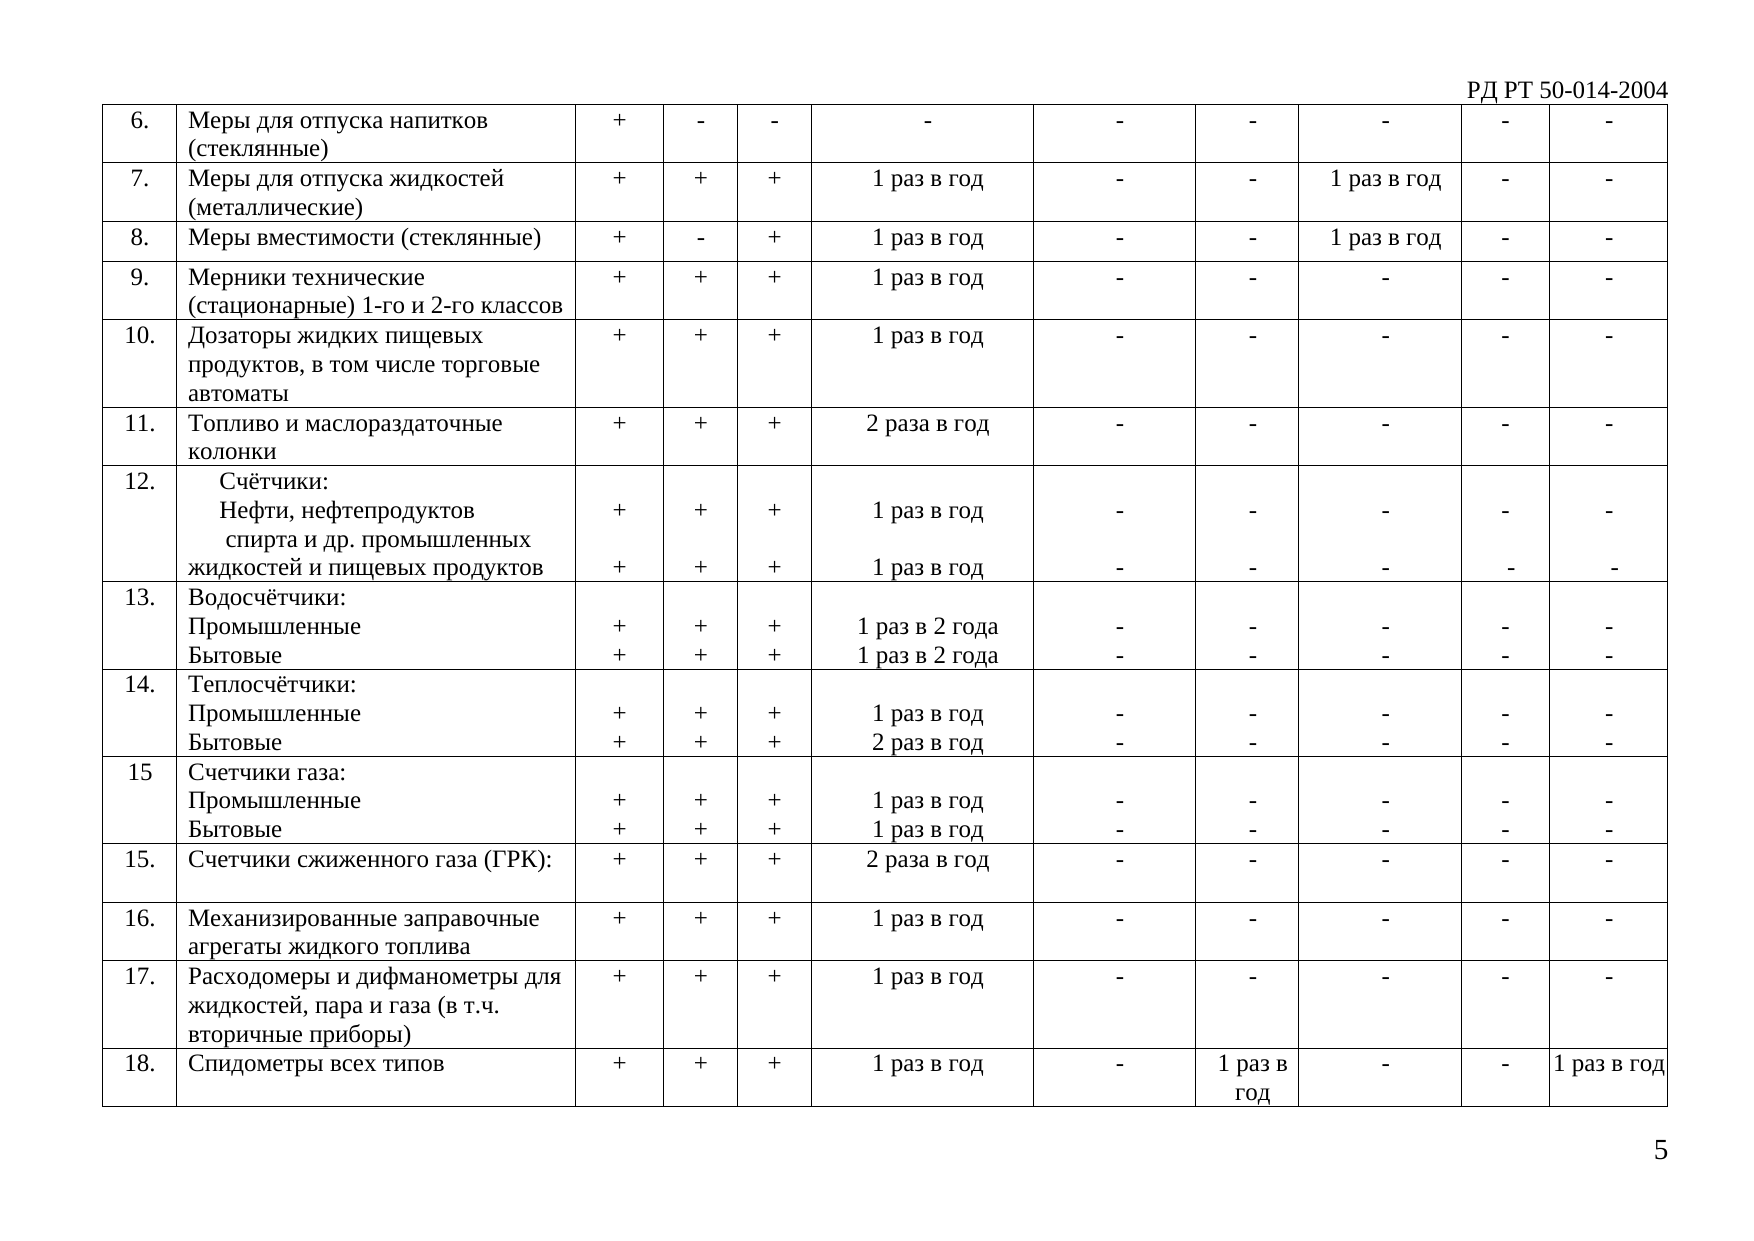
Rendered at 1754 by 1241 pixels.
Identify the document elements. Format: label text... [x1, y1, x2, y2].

table_cell - [1034, 903, 1195, 960]
table_cell + [738, 961, 811, 1047]
table_cell + [664, 408, 737, 465]
table_cell - [1462, 262, 1549, 319]
table_cell - [1034, 961, 1195, 1047]
table_cell Спидометры всех типов [177, 1049, 575, 1106]
table_cell - [1196, 903, 1298, 960]
table_cell + [664, 844, 737, 902]
table_cell - - [1550, 757, 1667, 843]
table_cell 1 раз в год [1550, 1049, 1667, 1106]
table_cell Механизированные заправочные агрегаты жидкого топлива [177, 903, 575, 960]
table_cell - - [1034, 757, 1195, 843]
table_cell + [576, 163, 663, 221]
table_cell 16. [103, 903, 176, 960]
table_cell - [664, 222, 737, 261]
table_cell + [738, 844, 811, 902]
table_cell - [1462, 105, 1549, 162]
table_cell 1 раз в год 1 раз в год [812, 466, 1033, 581]
table_cell + [576, 320, 663, 407]
table_cell - [1034, 105, 1195, 162]
table_cell - [1550, 262, 1667, 319]
table_cell 9. [103, 262, 176, 319]
table_cell 1 раз в год [812, 163, 1033, 221]
table_cell 1 раз в год [812, 222, 1033, 261]
table_cell - [1196, 105, 1298, 162]
table_cell + + [664, 757, 737, 843]
table_cell - - [1462, 582, 1549, 668]
table_cell - [1196, 320, 1298, 407]
table_cell + + [738, 582, 811, 668]
table_cell 1 раз в год 2 раз в год [812, 670, 1033, 756]
table_cell 2 раза в год [812, 408, 1033, 465]
table_cell 10. [103, 320, 176, 407]
table_cell 15. [103, 844, 176, 902]
table_cell Меры для отпуска жидкостей (металлические) [177, 163, 575, 221]
table_cell - [1299, 105, 1461, 162]
table_cell 15 [103, 757, 176, 843]
table_cell - [1299, 1049, 1461, 1106]
table_cell Водосчётчики: Промышленные Бытовые [177, 582, 575, 668]
table_cell - - [1299, 582, 1461, 668]
table_cell - [812, 105, 1033, 162]
table_cell + [576, 222, 663, 261]
table_cell + [738, 262, 811, 319]
table_cell + [738, 408, 811, 465]
table_cell + + [738, 757, 811, 843]
table_cell 2 раза в год [812, 844, 1033, 902]
table_cell - [1034, 320, 1195, 407]
table_cell - [1550, 222, 1667, 261]
table_cell - [1196, 222, 1298, 261]
table_cell 11. [103, 408, 176, 465]
table_cell + + [576, 466, 663, 581]
table_cell 1 раз в год 1 раз в год [812, 757, 1033, 843]
table_cell - [1034, 222, 1195, 261]
table_cell + + [738, 466, 811, 581]
table_cell - [1550, 163, 1667, 221]
table_cell - - [1462, 757, 1549, 843]
table_cell 1 раз в год [1299, 222, 1461, 261]
table_cell + [576, 844, 663, 902]
table_cell Счетчики газа: Промышленные Бытовые [177, 757, 575, 843]
table_cell 17. [103, 961, 176, 1047]
table_cell - - [1299, 466, 1461, 581]
table_cell - - [1196, 466, 1298, 581]
table_cell - [1299, 408, 1461, 465]
table_cell 1 раз в год [812, 262, 1033, 319]
table_cell 12. [103, 466, 176, 581]
table_cell - - [1550, 670, 1667, 756]
table_cell - [1550, 408, 1667, 465]
table_cell - - [1462, 466, 1549, 581]
table_cell - [1462, 163, 1549, 221]
table_cell Меры вместимости (стеклянные) [177, 222, 575, 261]
table_cell + [738, 903, 811, 960]
table_cell + [738, 1049, 811, 1106]
table_cell 18. [103, 1049, 176, 1106]
table_cell - - [1196, 582, 1298, 668]
table_cell - [1550, 961, 1667, 1047]
table_cell 1 раз в год [1196, 1049, 1298, 1106]
table_cell + [738, 320, 811, 407]
table_cell - [1462, 1049, 1549, 1106]
table_cell + [576, 903, 663, 960]
table_cell + [738, 222, 811, 261]
table_cell + [664, 262, 737, 319]
table_cell - [664, 105, 737, 162]
table_cell - [1034, 163, 1195, 221]
table_cell + [664, 320, 737, 407]
table_cell + + [664, 582, 737, 668]
table_cell - [1034, 1049, 1195, 1106]
table_cell - [1462, 903, 1549, 960]
table_cell Счётчики: Нефти, нефтепродуктов спирта и др. промышленных жидкостей и пищевых продуктов [177, 466, 575, 581]
table_cell 13. [103, 582, 176, 668]
table_cell - - [1550, 466, 1667, 581]
table_cell - - [1196, 757, 1298, 843]
table_cell - - [1299, 757, 1461, 843]
table_cell - - [1034, 582, 1195, 668]
table_cell 1 раз в год [812, 961, 1033, 1047]
table_cell - [1550, 105, 1667, 162]
table_cell - [1462, 961, 1549, 1047]
table_cell 6. [103, 105, 176, 162]
table_cell - [1462, 320, 1549, 407]
table_cell + [576, 105, 663, 162]
table_cell - [1034, 262, 1195, 319]
table_cell - [1196, 961, 1298, 1047]
table_cell 1 раз в год [812, 903, 1033, 960]
table_cell + + [576, 670, 663, 756]
table_cell - - [1550, 582, 1667, 668]
table_cell + [664, 1049, 737, 1106]
table_cell - [1299, 844, 1461, 902]
table_cell + + [738, 670, 811, 756]
table_cell + [576, 408, 663, 465]
table_cell - [1196, 262, 1298, 319]
table_cell - [1550, 903, 1667, 960]
table_cell Дозаторы жидких пищевых продуктов, в том числе торговые автоматы [177, 320, 575, 407]
table_cell 7. [103, 163, 176, 221]
table_cell - [738, 105, 811, 162]
table_cell 8. [103, 222, 176, 261]
table_cell - - [1299, 670, 1461, 756]
table_cell + [664, 163, 737, 221]
table_cell - [1462, 222, 1549, 261]
table_cell 1 раз в год [812, 1049, 1033, 1106]
table_cell - - [1034, 466, 1195, 581]
table_cell - - [1034, 670, 1195, 756]
table_cell - [1196, 163, 1298, 221]
table_cell + + [576, 757, 663, 843]
table_cell - [1550, 844, 1667, 902]
table_cell 1 раз в год [812, 320, 1033, 407]
table_cell - [1550, 320, 1667, 407]
table_cell Топливо и маслораздаточные колонки [177, 408, 575, 465]
table_cell + [664, 961, 737, 1047]
table_cell - [1196, 408, 1298, 465]
table_cell - [1462, 408, 1549, 465]
table_cell 14. [103, 670, 176, 756]
table_cell - [1196, 844, 1298, 902]
table_cell Теплосчётчики: Промышленные Бытовые [177, 670, 575, 756]
table_cell - [1034, 844, 1195, 902]
table_cell - - [1196, 670, 1298, 756]
table_cell Меры для отпуска напитков (стеклянные) [177, 105, 575, 162]
table_cell - - [1462, 670, 1549, 756]
table_cell + [576, 1049, 663, 1106]
table_cell + [576, 262, 663, 319]
table_cell + [576, 961, 663, 1047]
table_cell Мерники технические (стационарные) 1-го и 2-го классов [177, 262, 575, 319]
table_cell - [1299, 262, 1461, 319]
table_cell + + [664, 670, 737, 756]
table_cell + + [664, 466, 737, 581]
table_cell + [664, 903, 737, 960]
table_cell - [1299, 320, 1461, 407]
table_cell Расходомеры и дифманометры для жидкостей, пара и газа (в т.ч. вторичные приборы) [177, 961, 575, 1047]
table_cell Счетчики сжиженного газа (ГРК): [177, 844, 575, 902]
table_cell - [1299, 961, 1461, 1047]
table_cell 1 раз в 2 года 1 раз в 2 года [812, 582, 1033, 668]
table_cell + + [576, 582, 663, 668]
table_cell - [1462, 844, 1549, 902]
table_cell 1 раз в год [1299, 163, 1461, 221]
table_cell + [738, 163, 811, 221]
table_cell - [1034, 408, 1195, 465]
table_cell - [1299, 903, 1461, 960]
